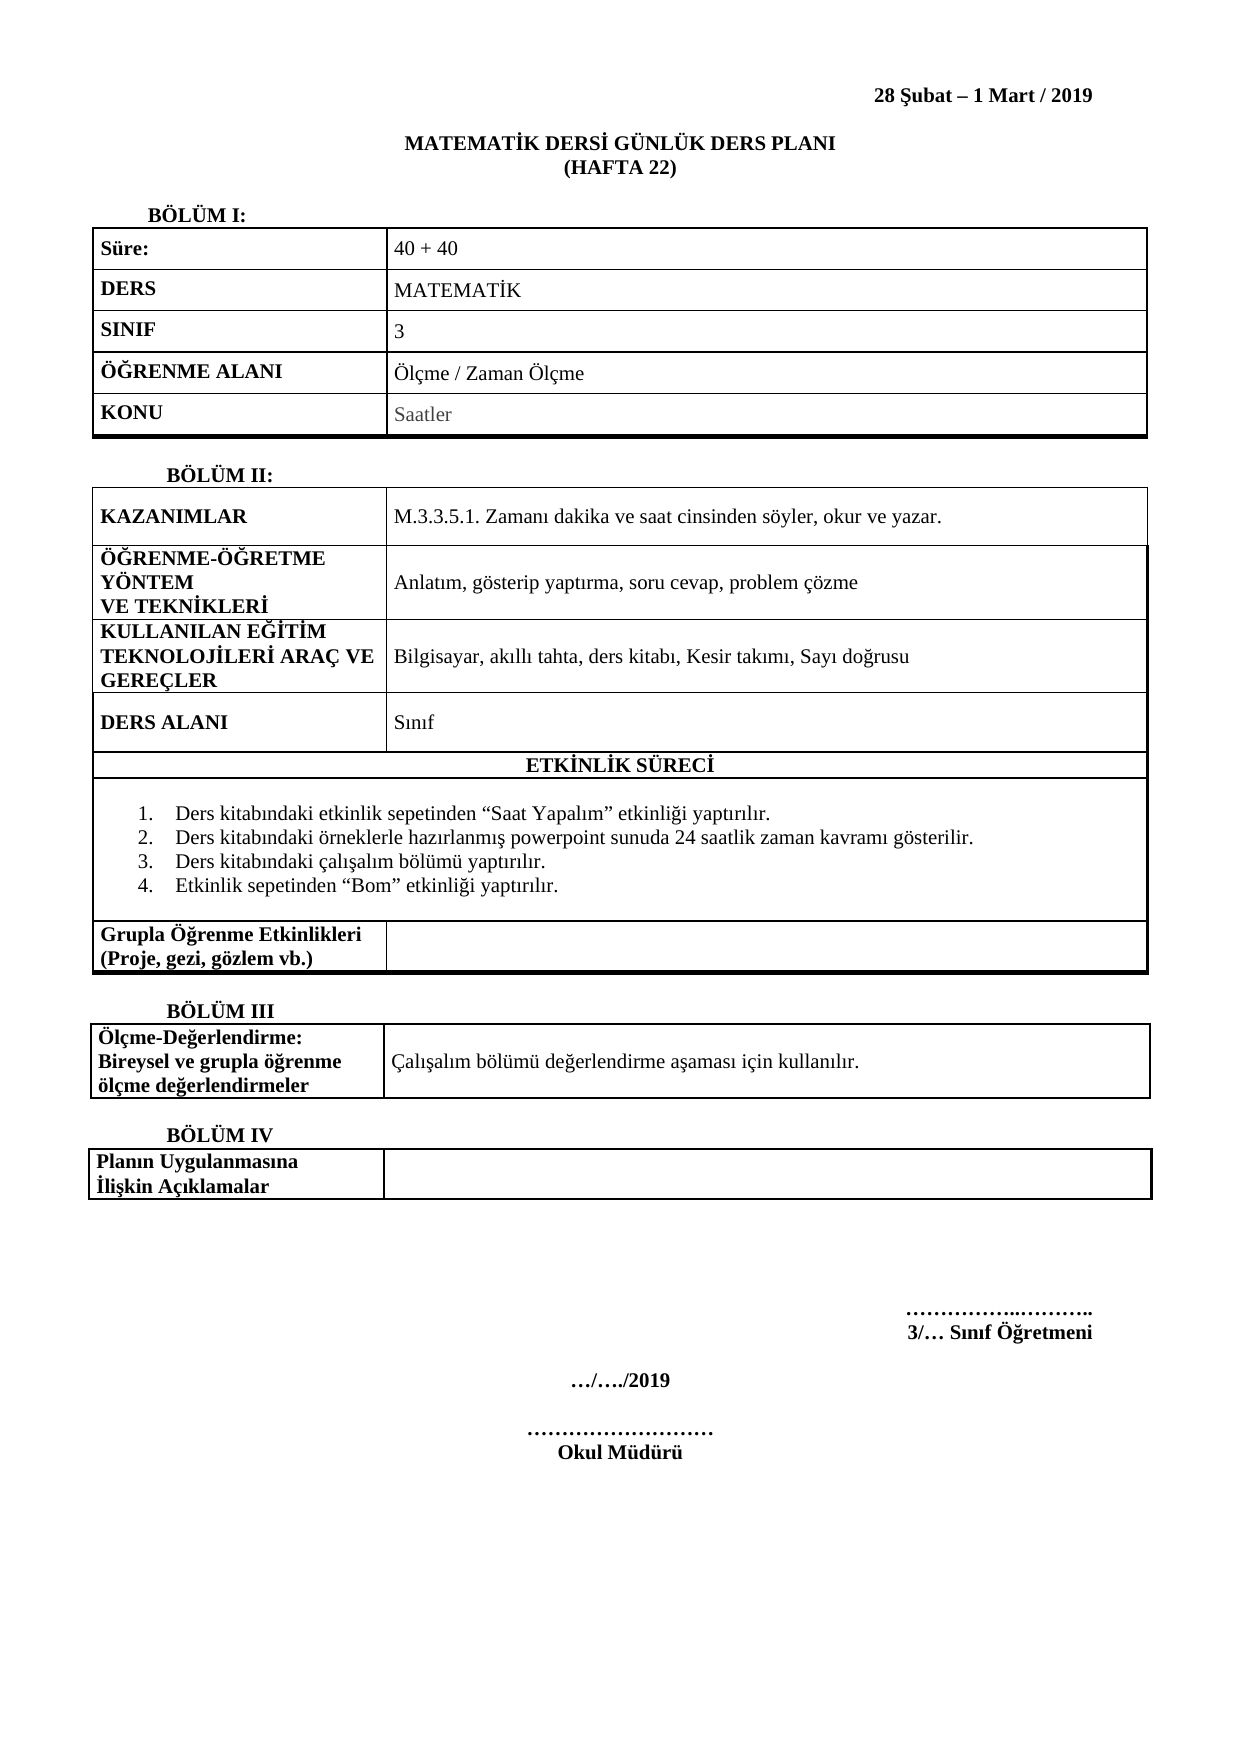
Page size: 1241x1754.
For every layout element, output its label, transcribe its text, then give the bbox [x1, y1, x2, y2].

table_header Ölçme-Değerlendirme: Bireysel ve grupla öğrenme ölçme değerlendirmeler [92, 1025, 383, 1097]
table_cell 3 [388, 311, 1146, 351]
table_header 40 + 40 [388, 229, 1146, 268]
subtitle BÖLÜM III [148, 999, 1092, 1023]
text 28 Şubat – 1 Mart / 2019 [148, 83, 1092, 107]
table_header M.3.3.5.1. Zamanı dakika ve saat cinsinden söyler, okur ve yazar. [387, 488, 1147, 545]
table_cell ETKİNLİK SÜRECİ [94, 753, 1146, 777]
text Okul Müdürü [148, 1440, 1092, 1464]
table_header Planın Uygulanmasına İlişkin Açıklamalar [90, 1150, 383, 1198]
table_cell Ölçme / Zaman Ölçme [388, 353, 1146, 392]
table_cell Saatler [388, 394, 1146, 434]
table_header [385, 1150, 1150, 1198]
table_cell ÖĞRENME-ÖĞRETME YÖNTEM VE TEKNİKLERİ [93, 546, 386, 618]
table_cell MATEMATİK [388, 270, 1146, 310]
text …/…./2019 [148, 1368, 1092, 1392]
table_cell [387, 922, 1146, 970]
text BÖLÜM I: [148, 203, 1092, 227]
text 3/… Sınıf Öğretmeni [148, 1320, 1092, 1344]
text MATEMATİK DERSİ GÜNLÜK DERS PLANI [148, 131, 1092, 155]
table_cell DERS [94, 270, 386, 310]
table_cell SINIF [94, 311, 386, 351]
table_header Çalışalım bölümü değerlendirme aşaması için kullanılır. [385, 1025, 1149, 1097]
text ……………………… [148, 1416, 1092, 1440]
table_cell Grupla Öğrenme Etkinlikleri (Proje, gezi, gözlem vb.) [94, 922, 386, 970]
table_cell ÖĞRENME ALANI [94, 353, 386, 392]
table_cell KULLANILAN EĞİTİM TEKNOLOJİLERİ ARAÇ VE GEREÇLER [93, 620, 386, 692]
table_cell DERS ALANI [94, 693, 386, 751]
table_header KAZANIMLAR [93, 488, 386, 545]
text ……………..……….. [148, 1296, 1092, 1320]
subtitle BÖLÜM IV [148, 1123, 1092, 1147]
table_cell Bilgisayar, akıllı tahta, ders kitabı, Kesir takımı, Sayı doğrusu [387, 620, 1146, 692]
text (HAFTA 22) [148, 155, 1092, 179]
table_cell Sınıf [387, 693, 1146, 751]
table_cell Ders kitabındaki etkinlik sepetinden “Saat Yapalım” etkinliği yaptırılır. Ders kitabındaki örneklerle hazırlanmış powerpoint sunuda 24 saatlik zaman kavramı gösterilir. Ders kitabındaki çalışalım bölümü yaptırılır. Etkinlik sepetinden “Bom” etkinliği yaptırılır. [94, 779, 1146, 920]
table_cell Anlatım, gösterip yaptırma, soru cevap, problem çözme [387, 546, 1146, 618]
table_cell KONU [94, 394, 386, 434]
text BÖLÜM II: [148, 463, 1092, 487]
table_header Süre: [94, 229, 386, 268]
